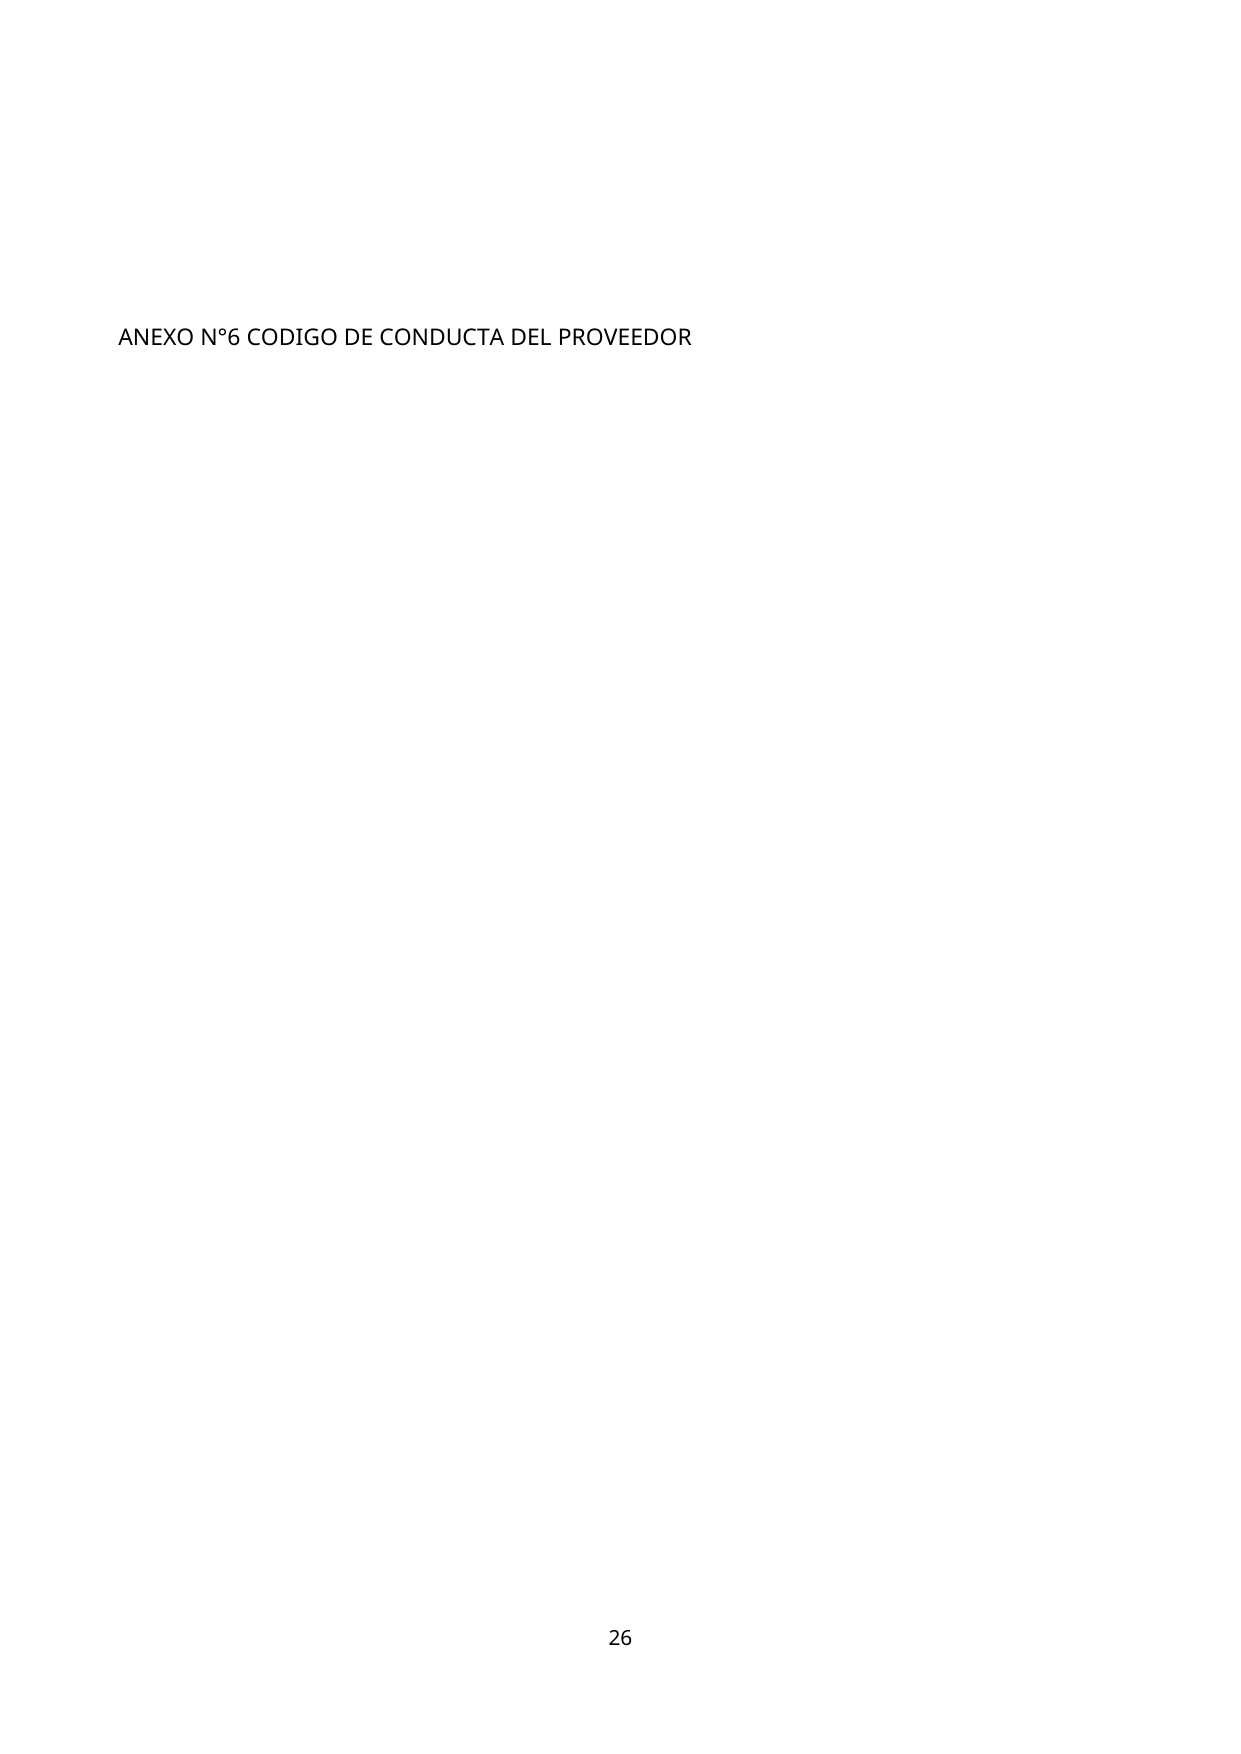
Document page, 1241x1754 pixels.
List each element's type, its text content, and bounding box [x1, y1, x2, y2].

text ANEXO N°6 CODIGO DE CONDUCTA DEL PROVEEDOR [118, 321, 1122, 352]
